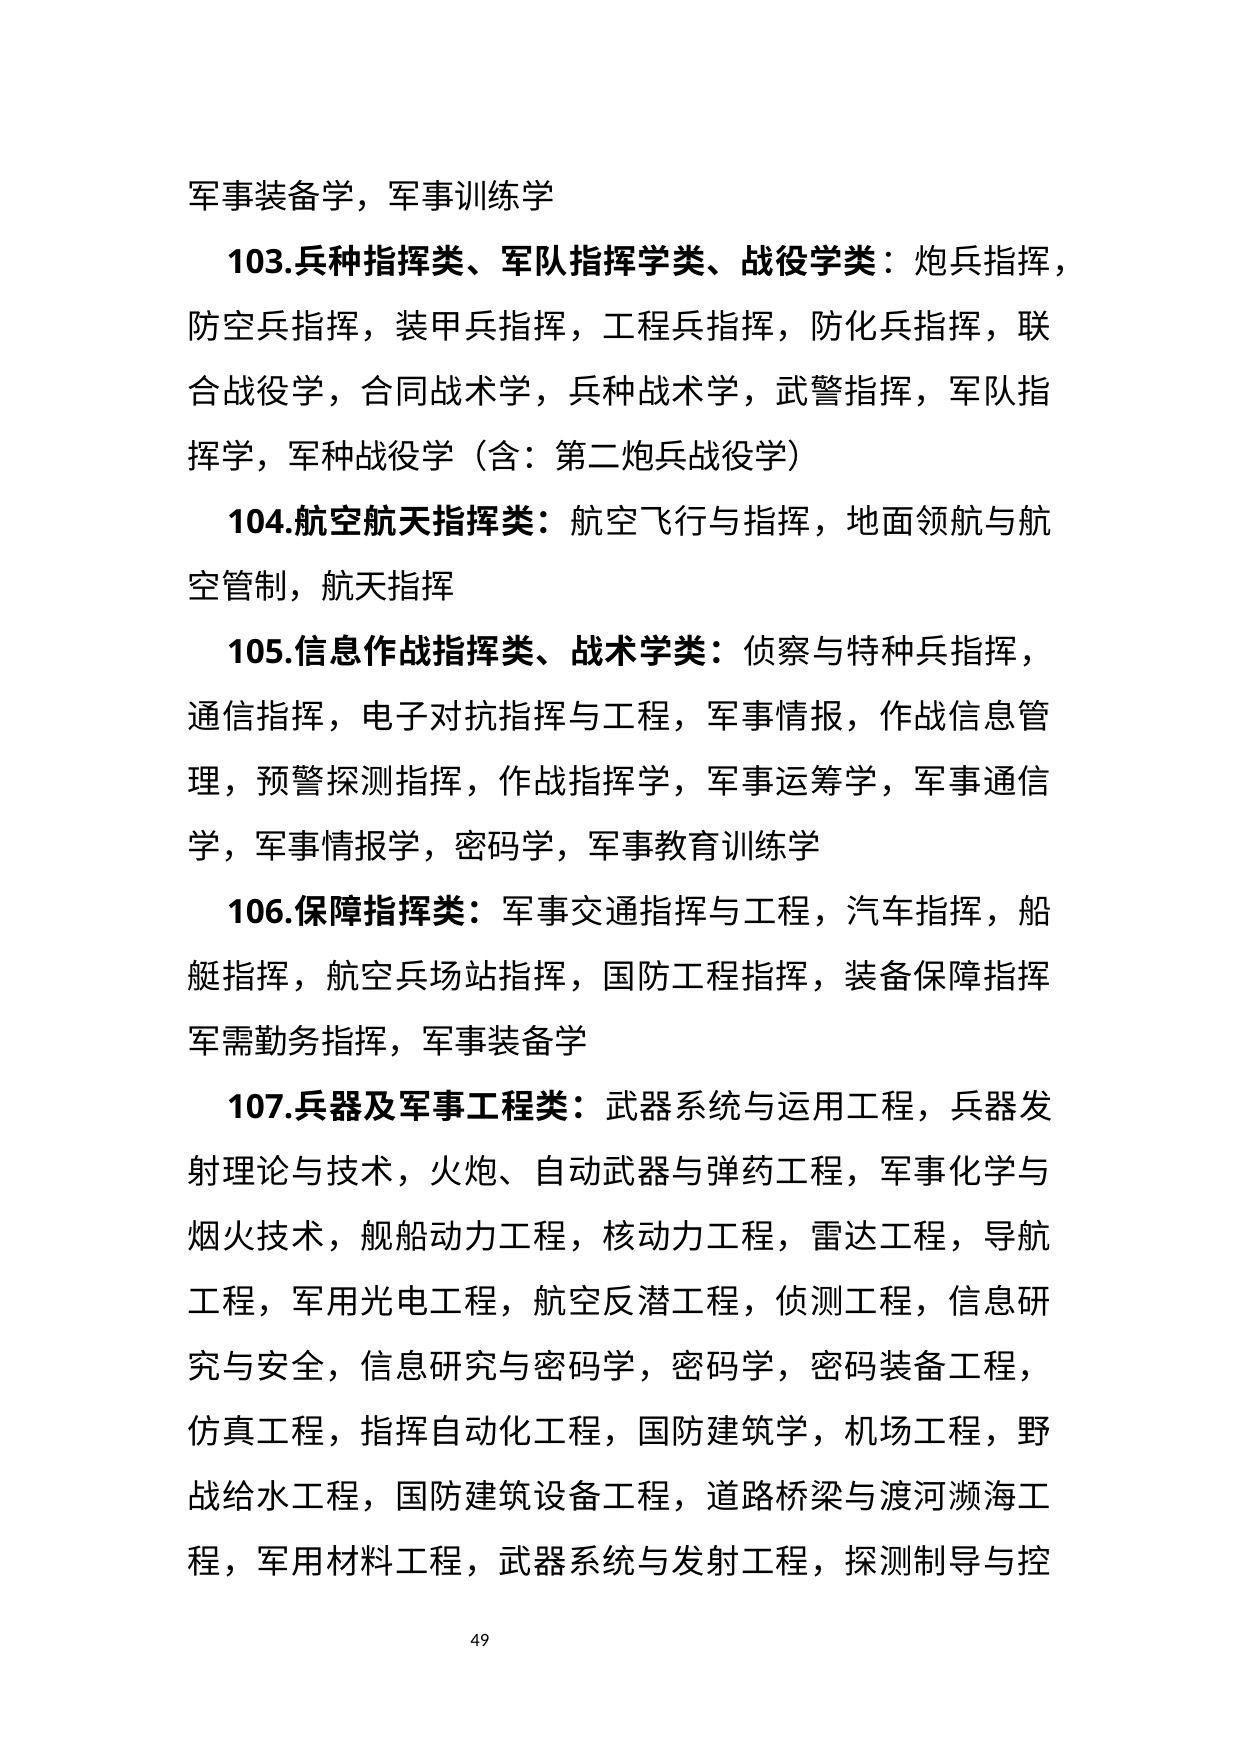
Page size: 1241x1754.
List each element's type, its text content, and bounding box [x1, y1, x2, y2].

text 军事装备学，军事训练学 [187, 162, 1053, 227]
text 106.保障指挥类：军事交通指挥与工程，汽车指挥，船艇指挥，航空兵场站指挥，国防工程指挥，装备保障指挥，军需勤务指挥，军事装备学 [187, 877, 1053, 1072]
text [187, 1072, 1053, 1592]
text 104.航空航天指挥类：航空飞行与指挥，地面领航与航空管制，航天指挥 [187, 487, 1053, 617]
text 103.兵种指挥类、军队指挥学类、战役学类：炮兵指挥，防空兵指挥，装甲兵指挥，工程兵指挥，防化兵指挥，联合战役学，合同战术学，兵种战术学，武警指挥，军队指挥学，军种战役学（含：第二炮兵战役学） [187, 227, 1053, 487]
text 105.信息作战指挥类、战术学类：侦察与特种兵指挥，通信指挥，电子对抗指挥与工程，军事情报，作战信息管理，预警探测指挥，作战指挥学，军事运筹学，军事通信学，军事情报学，密码学，军事教育训练学 [187, 617, 1053, 877]
